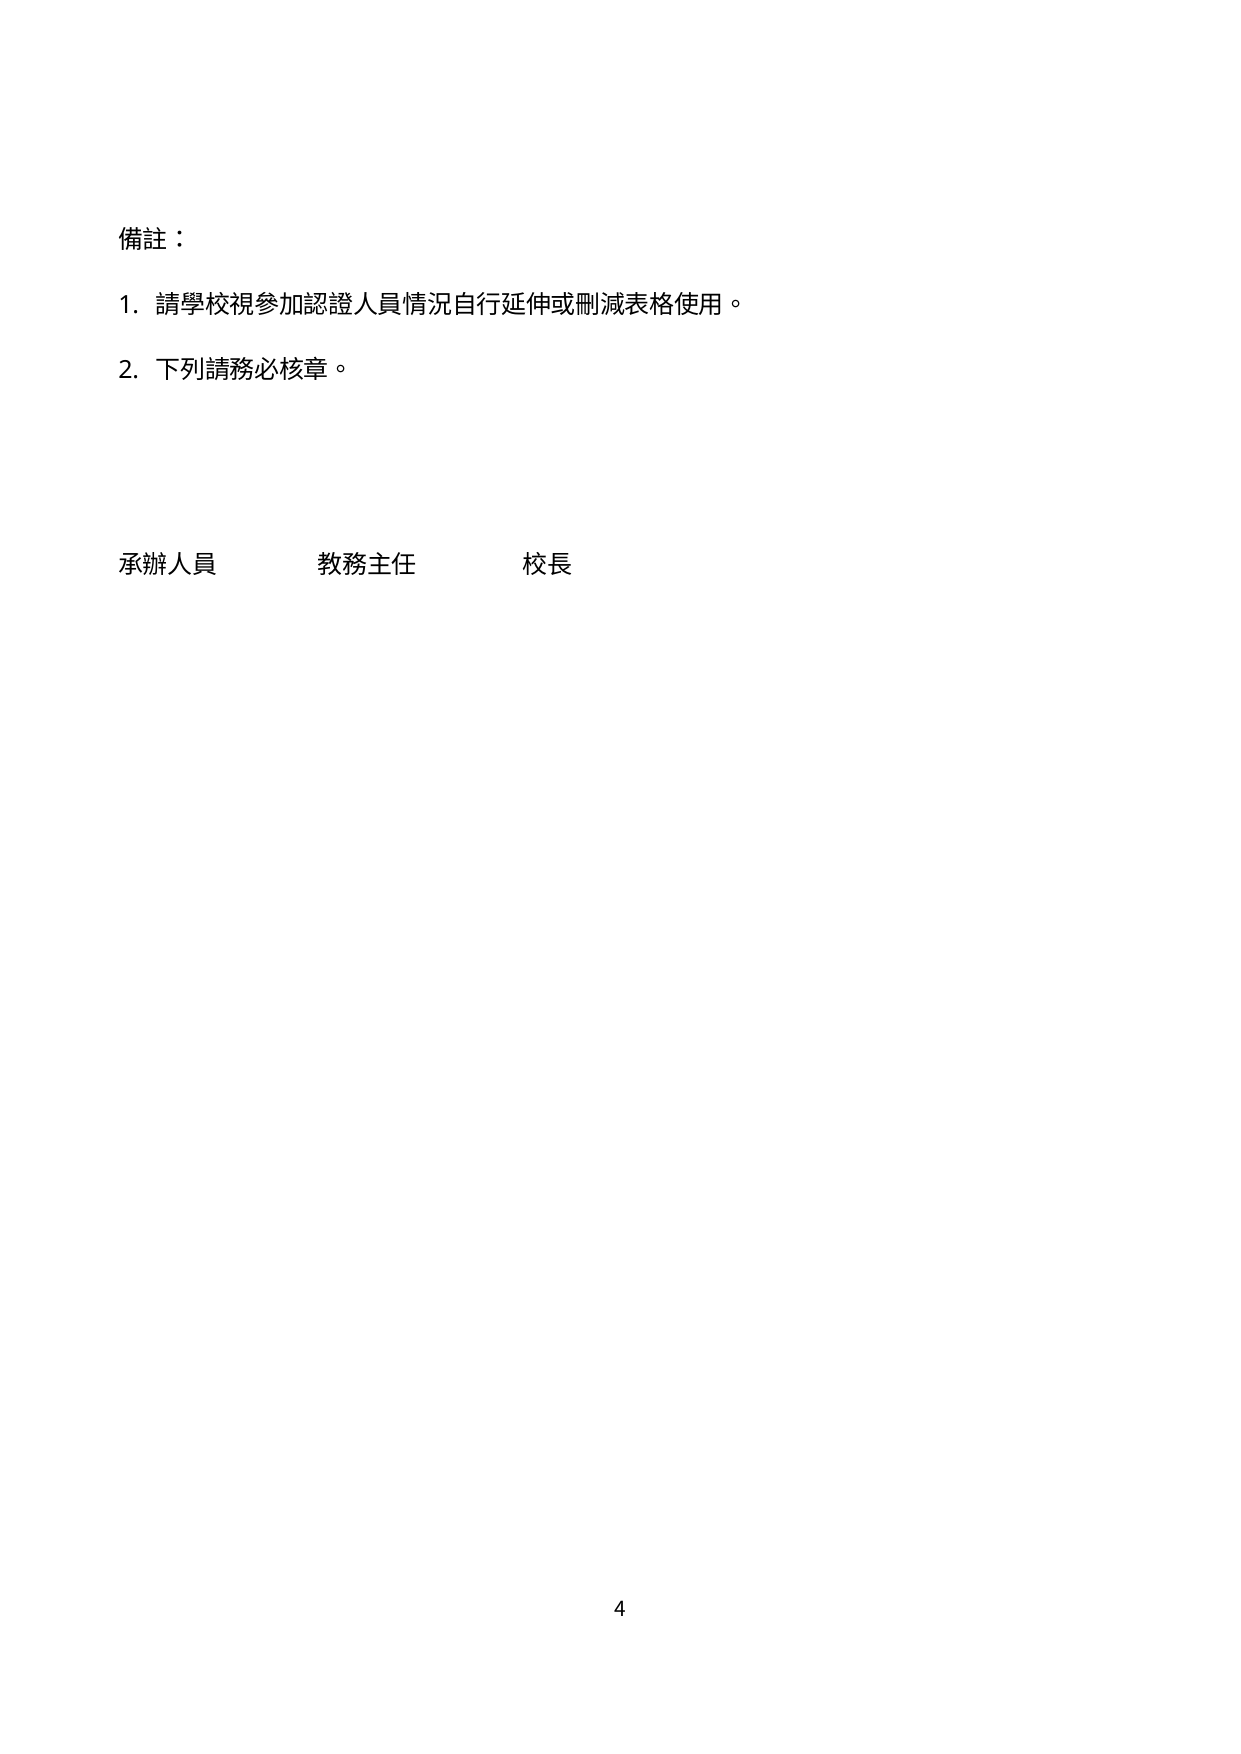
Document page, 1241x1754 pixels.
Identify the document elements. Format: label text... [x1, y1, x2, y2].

list 請學校視參加認證人員情況自行延伸或刪減表格使用。 [118, 270, 1122, 335]
text 承辦人員 教務主任 校長 [118, 530, 1122, 595]
list 下列請務必核章。 [118, 335, 1122, 400]
text 備註： [118, 205, 1122, 270]
